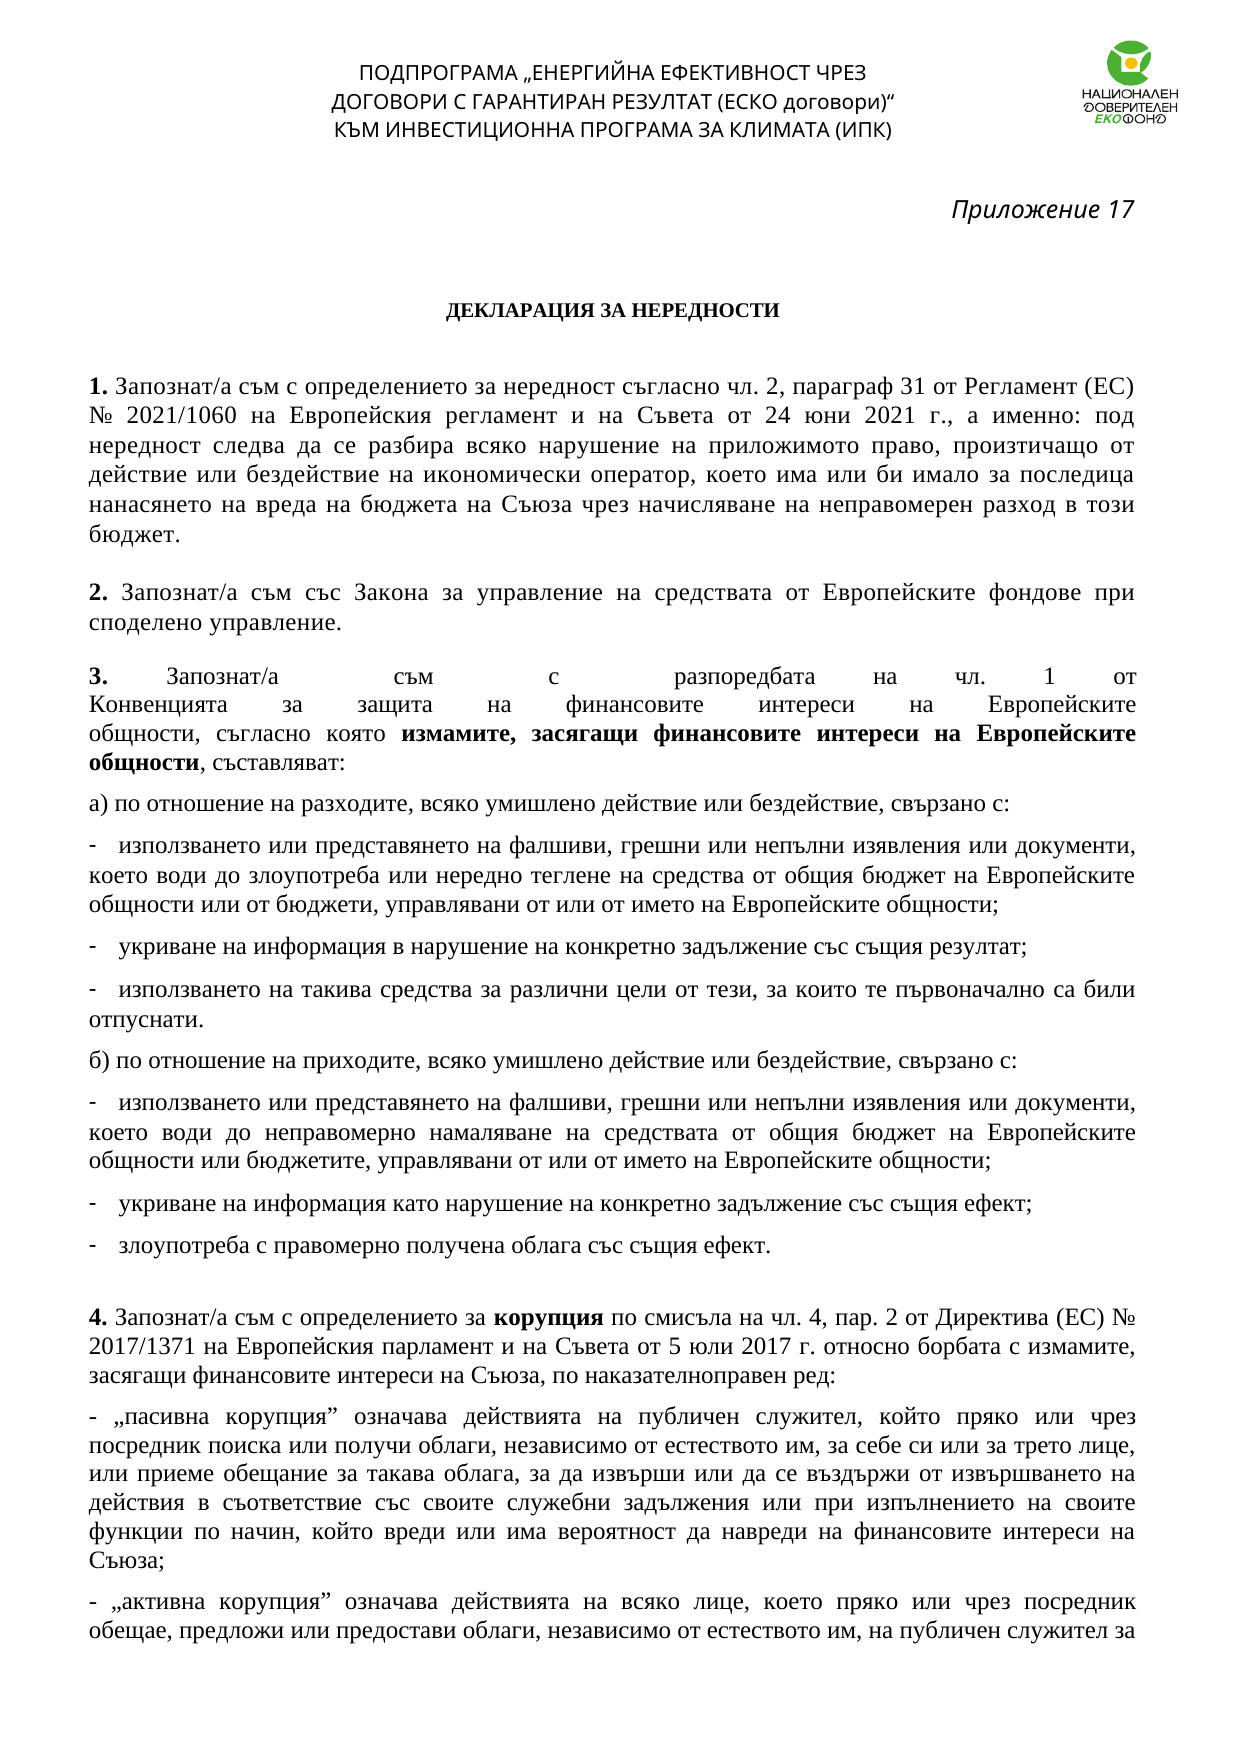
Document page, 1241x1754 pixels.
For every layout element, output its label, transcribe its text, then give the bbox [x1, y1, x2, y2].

text 4. Запознат/а съм с определението за корупция по смисъла на чл. 4, пар. 2 от Директива (ЕС) № 2017/1371 на Европейския парламент и на Съвета от 5 юли 2017 г. относно борбата с измамите, засягащи финансовите интереси на Съюза, по наказателноправен ред: [89, 1302, 1137, 1388]
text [89, 1586, 1137, 1643]
list използването или представянето на фалшиви, грешни или непълни изявления или документи, което води до неправомерно намаляване на средствата от общия бюджет на Европейските общности или бюджетите, управлявани от или от името на Европейските общности; [89, 1086, 1137, 1174]
text 1. Запознат/а съм с определението за нередност съгласно чл. 2, параграф 31 от Регламент (ЕС) № 2021/1060 на Европейския регламент и на Съвета от 24 юни 2021 г., а именно: под нередност следва да се разбира всяко нарушение на приложимото право, произтичащо от действие или бездействие на икономически оператор, което има или би имало за последица нанасянето на вреда на бюджета на Съюза чрез начисляване на неправомерен разход в този бюджет. [89, 370, 1137, 548]
text - „пасивна корупция” означава действията на публичен служител, който пряко или чрез посредник поиска или получи облаги, независимо от естеството им, за себе си или за трето лице, или приеме обещание за такава облага, за да извърши или да се въздържи от извършването на действия в съответствие със своите служебни задължения или при изпълнението на своите функции по начин, който вреди или има вероятност да навреди на финансовите интереси на Съюза; [89, 1401, 1137, 1573]
text б) по отношение на приходите, всяко умишлено действие или бездействие, свързано с: [89, 1045, 1137, 1074]
text ДЕКЛАРАЦИЯ ЗА НЕРЕДНОСТИ [89, 298, 1137, 322]
list укриване на информация като нарушение на конкретно задължение със същия ефект; [89, 1187, 1137, 1217]
text 3. Запознат/а съм с разпоредбата на чл. 1 от Конвенцията за защита на финансовите интереси на Европейските общности, съгласно която измамите, засягащи финансовите интереси на Европейските общности, съставляват: [89, 661, 1137, 776]
list укриване на информация в нарушение на конкретно задължение със същия резултат; [89, 930, 1137, 961]
text а) по отношение на разходите, всяко умишлено действие или бездействие, свързано с: [89, 788, 1137, 817]
list използването на такива средства за различни цели от тези, за които те първоначално са били отпуснати. [89, 973, 1137, 1032]
list злоупотреба с правомерно получена облага със същия ефект. [89, 1230, 1137, 1260]
text 2. Запознат/а съм със Закона за управление на средствата от Европейските фондове при споделено управление. [89, 577, 1137, 636]
list използването или представянето на фалшиви, грешни или непълни изявления или документи, което води до злоупотреба или нередно теглене на средства от общия бюджет на Европейските общности или от бюджети, управлявани от или от името на Европейските общности; [89, 829, 1137, 918]
text Приложение 17 [89, 192, 1137, 226]
